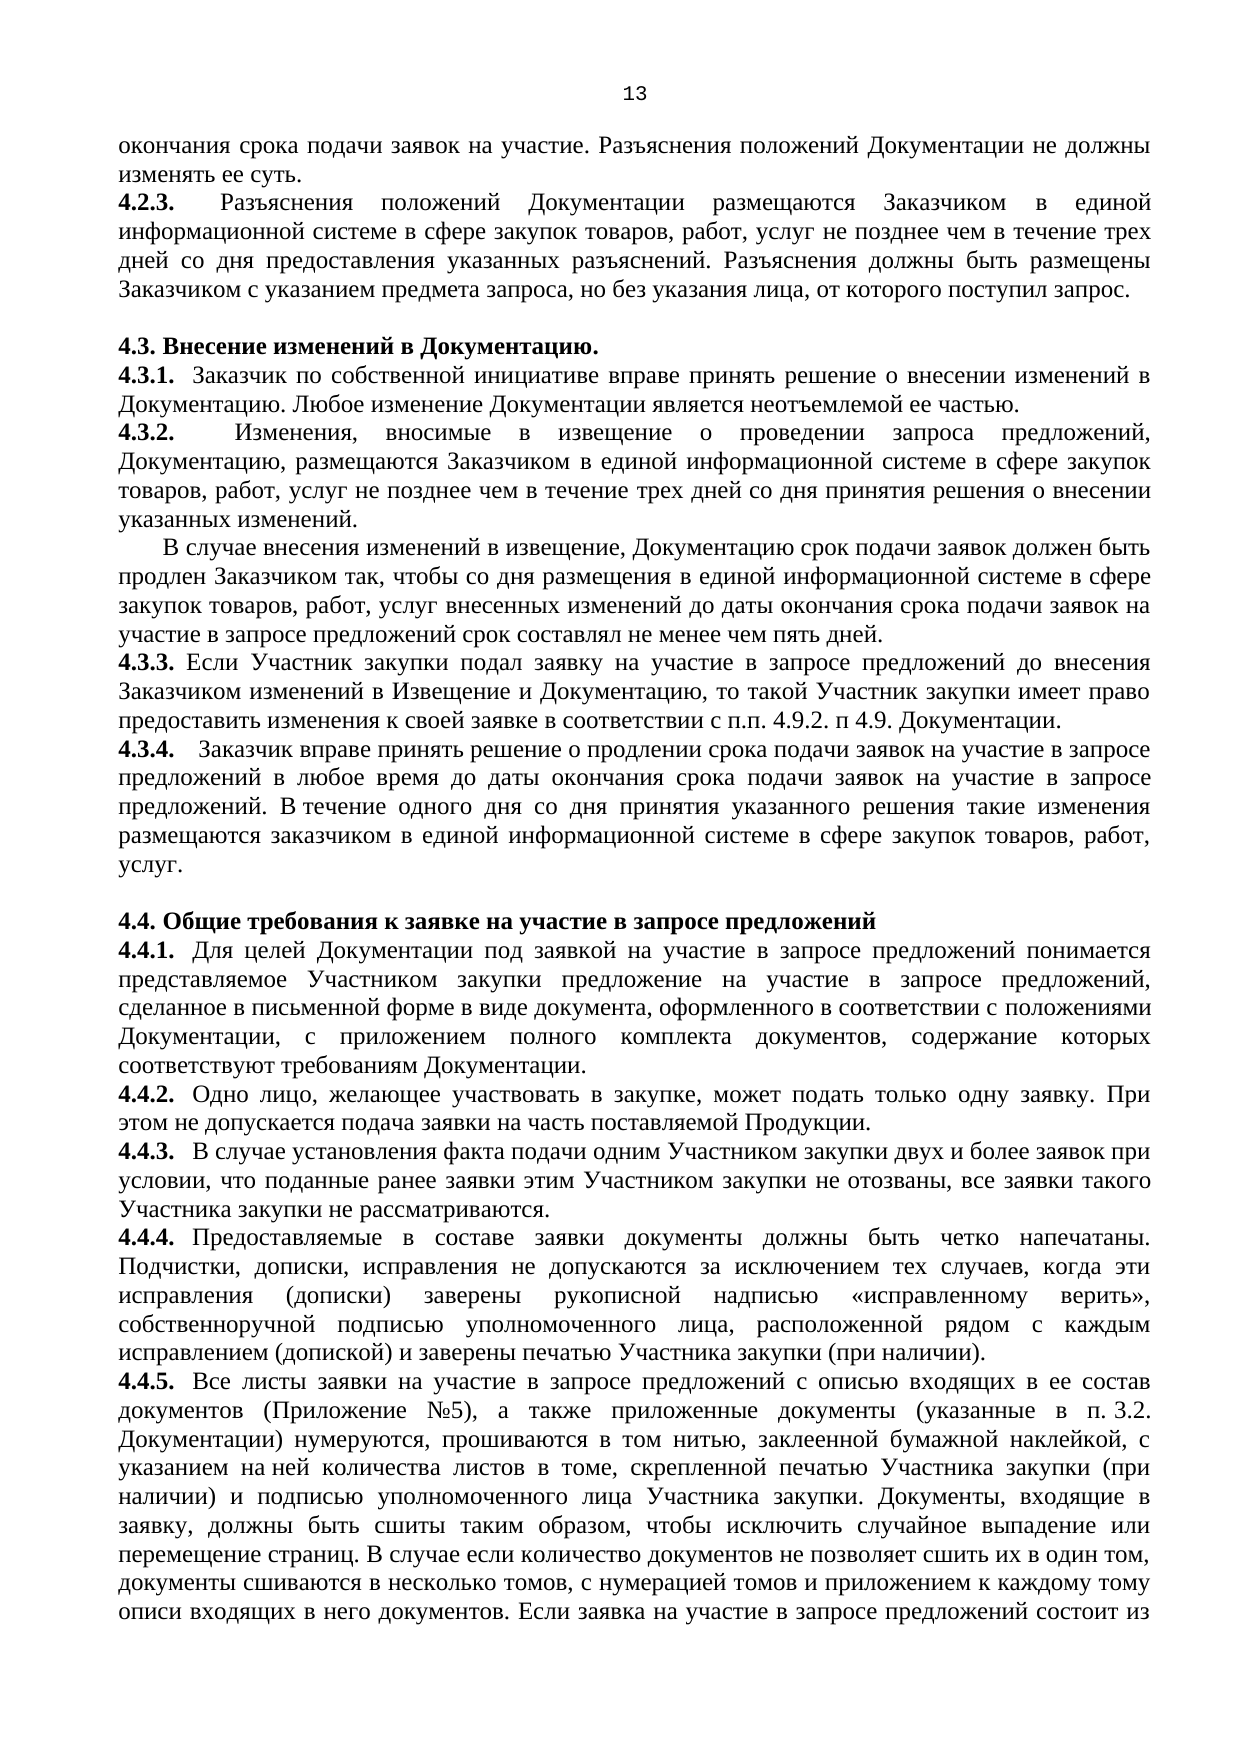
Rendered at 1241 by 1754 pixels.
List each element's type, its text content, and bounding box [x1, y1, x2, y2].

list Предоставляемые в составе заявки документы должны быть четко напечатаны. Подчистки, дописки, исправления не допускаются за исключением тех случаев, когда эти исправления (дописки) заверены рукописной надписью «исправленному верить», собственноручной подписью уполномоченного лица, расположенной рядом с каждым исправлением (допиской) и заверены печатью Участника закупки (при наличии). [118, 1222, 1152, 1366]
list Изменения, вносимые в извещение о проведении запроса предложений, Документацию, размещаются Заказчиком в единой информационной системе в сфере закупок товаров, работ, услуг не позднее чем в течение трех дней со дня принятия решения о внесении указанных изменений. [118, 417, 1152, 532]
list В случае установления факта подачи одним Участником закупки двух и более заявок при условии, что поданные ранее заявки этим Участником закупки не отозваны, все заявки такого Участника закупки не рассматриваются. [118, 1136, 1152, 1222]
list Для целей Документации под заявкой на участие в запросе предложений понимается представляемое Участником закупки предложение на участие в запросе предложений, сделанное в письменной форме в виде документа, оформленного в соответствии с положениями Документации, с приложением полного комплекта документов, содержание которых соответствуют требованиям Документации. [118, 935, 1152, 1079]
text 4.3.3. Если Участник закупки подал заявку на участие в запросе предложений до внесения Заказчиком изменений в Извещение и Документацию, то такой Участник закупки имеет право предоставить изменения к своей заявке в соответствии с п.п. 4.9.2. п 4.9. Документации. [118, 647, 1152, 734]
list Одно лицо, желающее участвовать в закупке, может подать только одну заявку. При этом не допускается подача заявки на часть поставляемой Продукции. [118, 1079, 1152, 1136]
list Разъяснения положений Документации размещаются Заказчиком в единой информационной системе в сфере закупок товаров, работ, услуг не позднее чем в течение трех дней со дня предоставления указанных разъяснений. Разъяснения должны быть размещены Заказчиком с указанием предмета запроса, но без указания лица, от которого поступил запрос. [118, 187, 1152, 302]
text В случае внесения изменений в извещение, Документацию срок подачи заявок должен быть продлен Заказчиком так, чтобы со дня размещения в единой информационной системе в сфере закупок товаров, работ, услуг внесенных изменений до даты окончания срока подачи заявок на участие в запросе предложений срок составлял не менее чем пять дней. [118, 532, 1152, 647]
list Внесение изменений в Документацию. [118, 331, 1152, 360]
list Общие требования к заявке на участие в запросе предложений [118, 906, 1152, 935]
list Заказчик по собственной инициативе вправе принять решение о внесении изменений в Документацию. Любое изменение Документации является неотъемлемой ее частью. [118, 360, 1152, 417]
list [118, 1366, 1152, 1625]
list Заказчик вправе принять решение о продлении срока подачи заявок на участие в запросе предложений в любое время до даты окончания срока подачи заявок на участие в запросе предложений. В течение одного дня со дня принятия указанного решения такие изменения размещаются заказчиком в единой информационной системе в сфере закупок товаров, работ, услуг. [118, 734, 1152, 877]
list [118, 130, 1152, 187]
